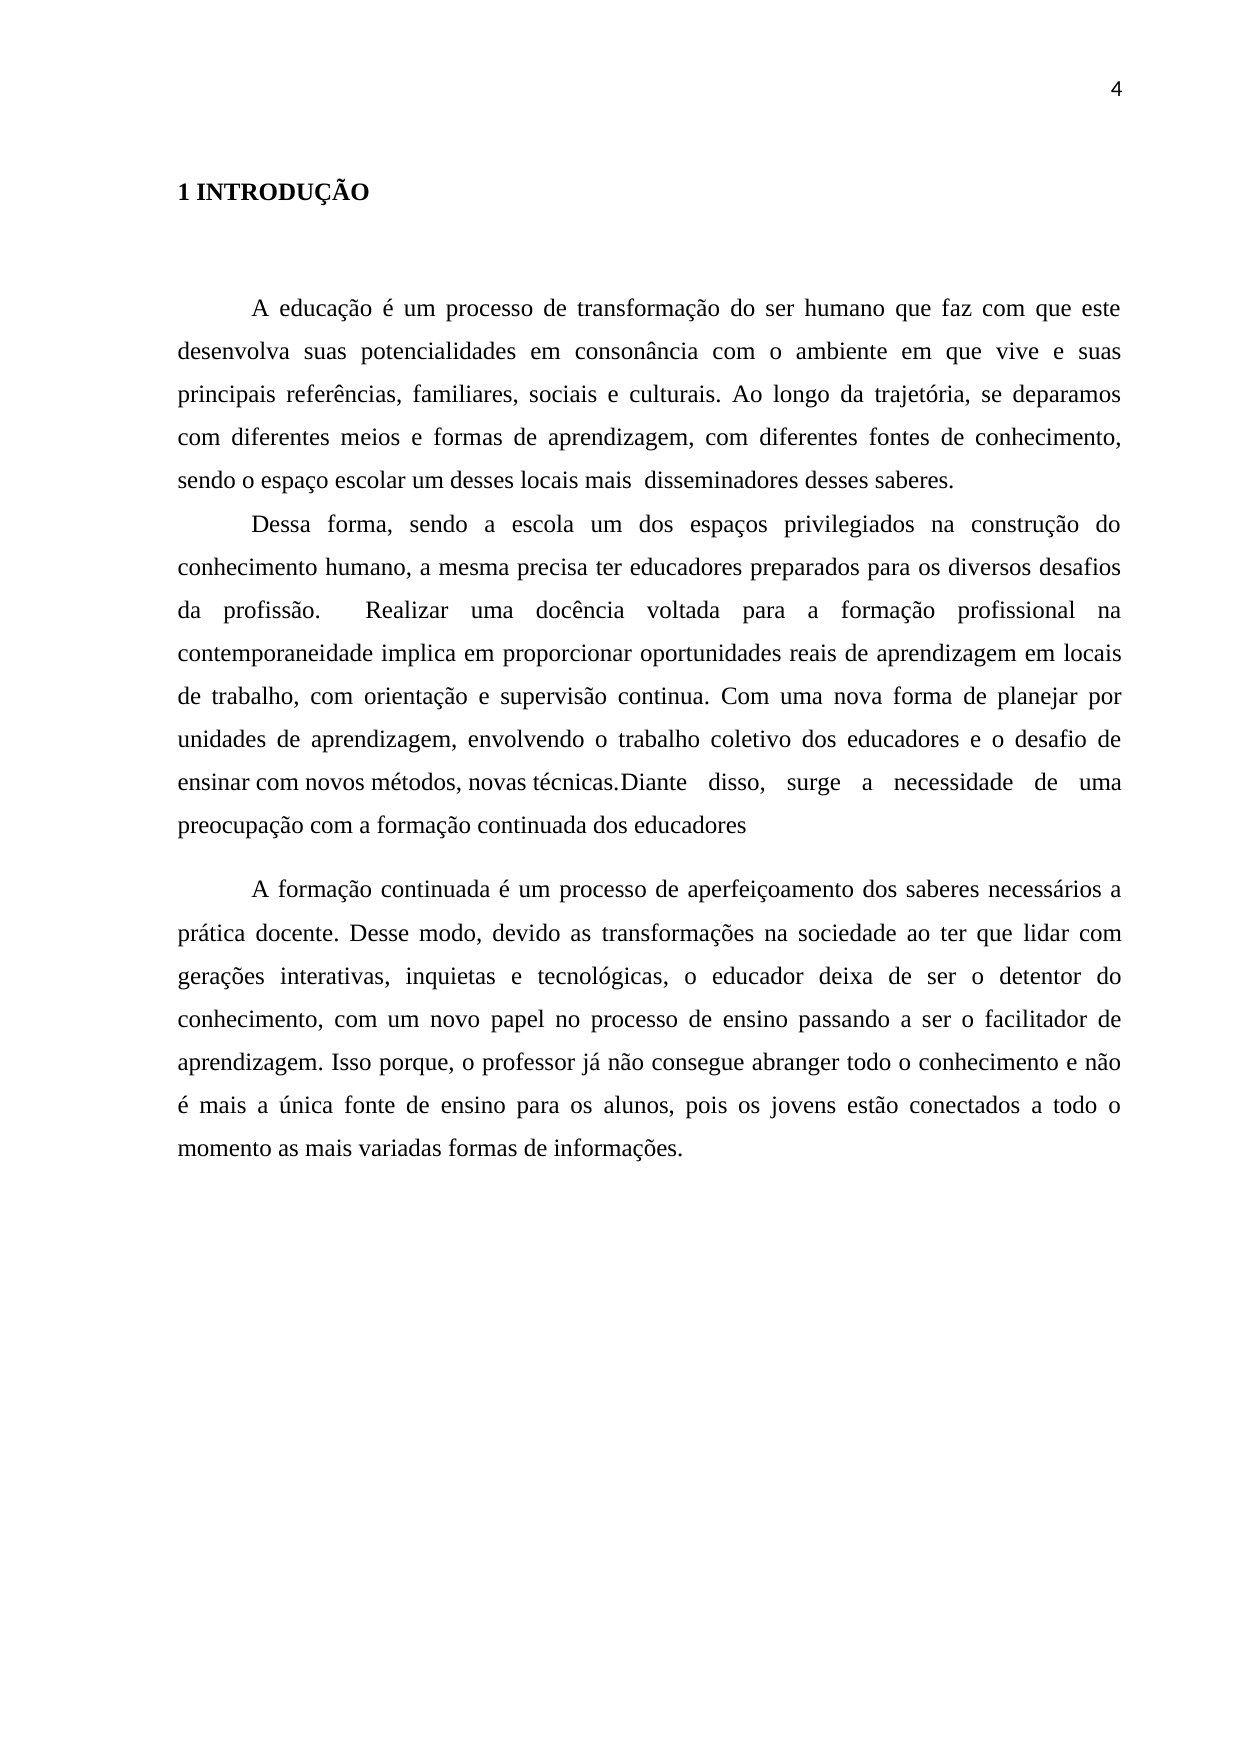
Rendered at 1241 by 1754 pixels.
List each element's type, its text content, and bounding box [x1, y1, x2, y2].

text 1 INTRODUÇÃO [177, 177, 1122, 206]
text A educação é um processo de transformação do ser humano que faz com que este desenvolva suas potencialidades em consonância com o ambiente em que vive e suas principais referências, familiares, sociais e culturais. Ao longo da trajetória, se deparamos com diferentes meios e formas de aprendizagem, com diferentes fontes de conhecimento, sendo o espaço escolar um desses locais mais disseminadores desses saberes. [177, 293, 1122, 494]
text Dessa forma, sendo a escola um dos espaços privilegiados na construção do conhecimento humano, a mesma precisa ter educadores preparados para os diversos desafios da profissão. Realizar uma docência voltada para a formação profissional na contemporaneidade implica em proporcionar oportunidades reais de aprendizagem em locais de trabalho, com orientação e supervisão continua. Com uma nova forma de planejar por unidades de aprendizagem, envolvendo o trabalho coletivo dos educadores e o desafio de ensinar com novos métodos, novas técnicas. Diante disso, surge a necessidade de uma preocupação com a formação continuada dos educadores [177, 509, 1122, 839]
list A formação continuada é um processo de aperfeiçoamento dos saberes necessários a prática docente. Desse modo, devido as transformações na sociedade ao ter que lidar com gerações interativas, inquietas e tecnológicas, o educador deixa de ser o detentor do conhecimento, com um novo papel no processo de ensino passando a ser o facilitador de aprendizagem. Isso porque, o professor já não consegue abranger todo o conhecimento e não é mais a única fonte de ensino para os alunos, pois os jovens estão conectados a todo o momento as mais variadas formas de informações. [177, 874, 1122, 1162]
